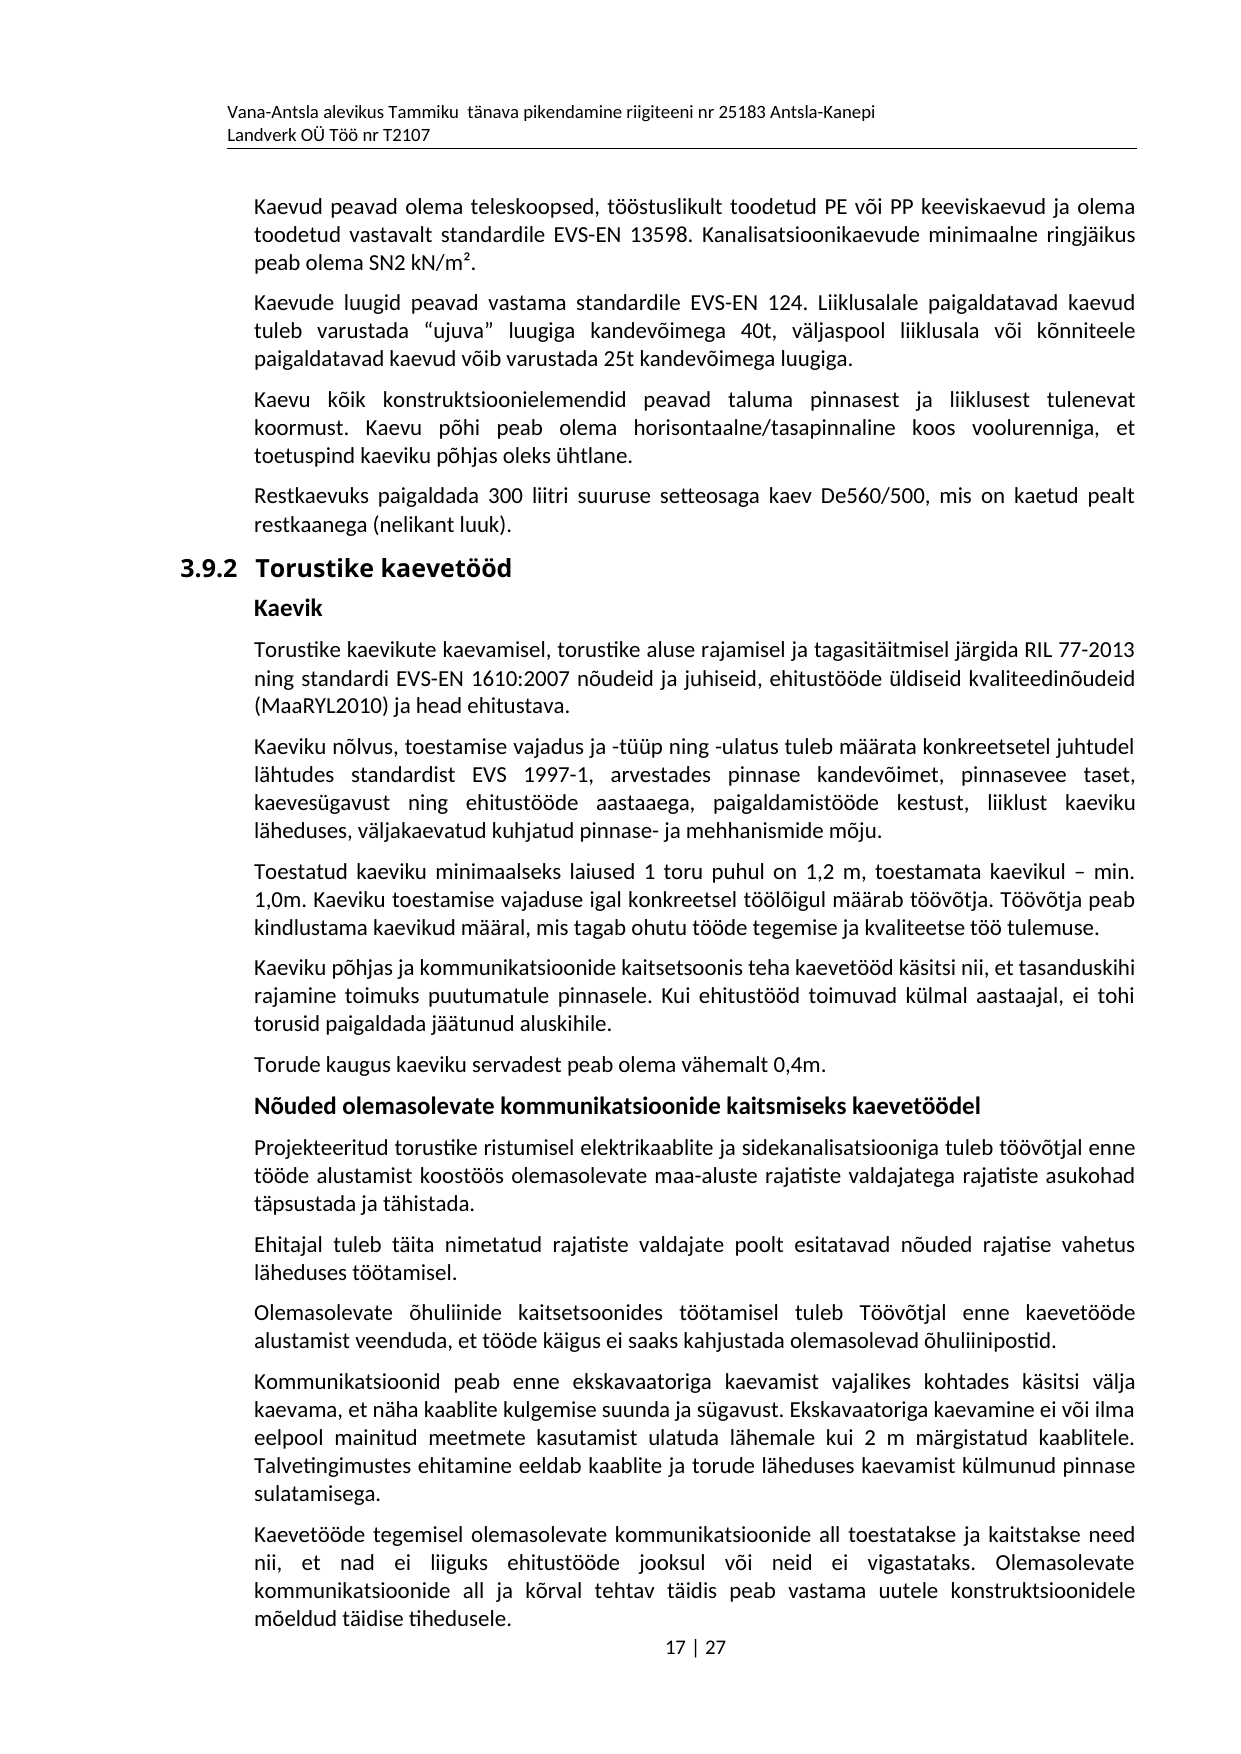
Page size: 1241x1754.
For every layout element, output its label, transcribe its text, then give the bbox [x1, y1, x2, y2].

text Kaevu kõik konstruktsioonielemendid peavad taluma pinnasest ja liiklusest tulenevat koormust. Kaevu põhi peab olema horisontaalne/tasapinnaline koos voolurenniga, et toetuspind kaeviku põhjas oleks ühtlane. [254, 385, 1137, 469]
text Torude kaugus kaeviku servadest peab olema vähemalt 0,4m. [254, 1050, 1137, 1078]
text Kaevetööde tegemisel olemasolevate kommunikatsioonide all toestatakse ja kaitstakse need nii, et nad ei liiguks ehitustööde jooksul või neid ei vigastataks. Olemasolevate kommunikatsioonide all ja kõrval tehtav täidis peab vastama uutele konstruktsioonidele mõeldud täidise tihedusele. [254, 1520, 1137, 1632]
text Torustike kaevikute kaevamisel, torustike aluse rajamisel ja tagasitäitmisel järgida RIL 77-2013 ning standardi EVS-EN 1610:2007 nõudeid ja juhiseid, ehitustööde üldiseid kvaliteedinõudeid (MaaRYL2010) ja head ehitustava. [254, 636, 1137, 720]
text Kaevude luugid peavad vastama standardile EVS-EN 124. Liiklusalale paigaldatavad kaevud tuleb varustada “ujuva” luugiga kandevõimega 40t, väljaspool liiklusala või kõnniteele paigaldatavad kaevud võib varustada 25t kandevõimega luugiga. [254, 288, 1137, 373]
text Kaeviku põhjas ja kommunikatsioonide kaitsetsoonis teha kaevetööd käsitsi nii, et tasanduskihi rajamine toimuks puutumatule pinnasele. Kui ehitustööd toimuvad külmal aastaajal, ei tohi torusid paigaldada jäätunud aluskihile. [254, 953, 1137, 1037]
text Projekteeritud torustike ristumisel elektrikaablite ja sidekanalisatsiooniga tuleb töövõtjal enne tööde alustamist koostöös olemasolevate maa-aluste rajatiste valdajatega rajatiste asukohad täpsustada ja tähistada. [254, 1133, 1137, 1217]
text Kaeviku nõlvus, toestamise vajadus ja -tüüp ning -ulatus tuleb määrata konkreetsetel juhtudel lähtudes standardist EVS 1997-1, arvestades pinnase kandevõimet, pinnasevee taset, kaevesügavust ning ehitustööde aastaaega, paigaldamistööde kestust, liiklust kaeviku läheduses, väljakaevatud kuhjatud pinnase- ja mehhanismide mõju. [254, 732, 1137, 844]
text Olemasolevate õhuliinide kaitsetsoonides töötamisel tuleb Töövõtjal enne kaevetööde alustamist veenduda, et tööde käigus ei saaks kahjustada olemasolevad õhuliinipostid. [254, 1298, 1137, 1354]
text Nõuded olemasolevate kommunikatsioonide kaitsmiseks kaevetöödel [254, 1090, 1137, 1121]
text Kaevud peavad olema teleskoopsed, tööstuslikult toodetud PE või PP keeviskaevud ja olema toodetud vastavalt standardile EVS-EN 13598. Kanalisatsioonikaevude minimaalne ringjäikus peab olema SN2 kN/m². [254, 192, 1137, 276]
subtitle Torustike kaevetööd [180, 550, 1137, 584]
text Kommunikatsioonid peab enne ekskavaatoriga kaevamist vajalikes kohtades käsitsi välja kaevama, et näha kaablite kulgemise suunda ja sügavust. Ekskavaatoriga kaevamine ei või ilma eelpool mainitud meetmete kasutamist ulatuda lähemale kui 2 m märgistatud kaablitele. Talvetingimustes ehitamine eeldab kaablite ja torude läheduses kaevamist külmunud pinnase sulatamisega. [254, 1367, 1137, 1507]
text Kaevik [254, 593, 1137, 623]
text Ehitajal tuleb täita nimetatud rajatiste valdajate poolt esitatavad nõuded rajatise vahetus läheduses töötamisel. [254, 1230, 1137, 1286]
text Restkaevuks paigaldada 300 liitri suuruse setteosaga kaev De560/500, mis on kaetud pealt restkaanega (nelikant luuk). [254, 482, 1137, 538]
text Toestatud kaeviku minimaalseks laiused 1 toru puhul on 1,2 m, toestamata kaevikul – min. 1,0m. Kaeviku toestamise vajaduse igal konkreetsel töölõigul määrab töövõtja. Töövõtja peab kindlustama kaevikud määral, mis tagab ohutu tööde tegemise ja kvaliteetse töö tulemuse. [254, 857, 1137, 941]
